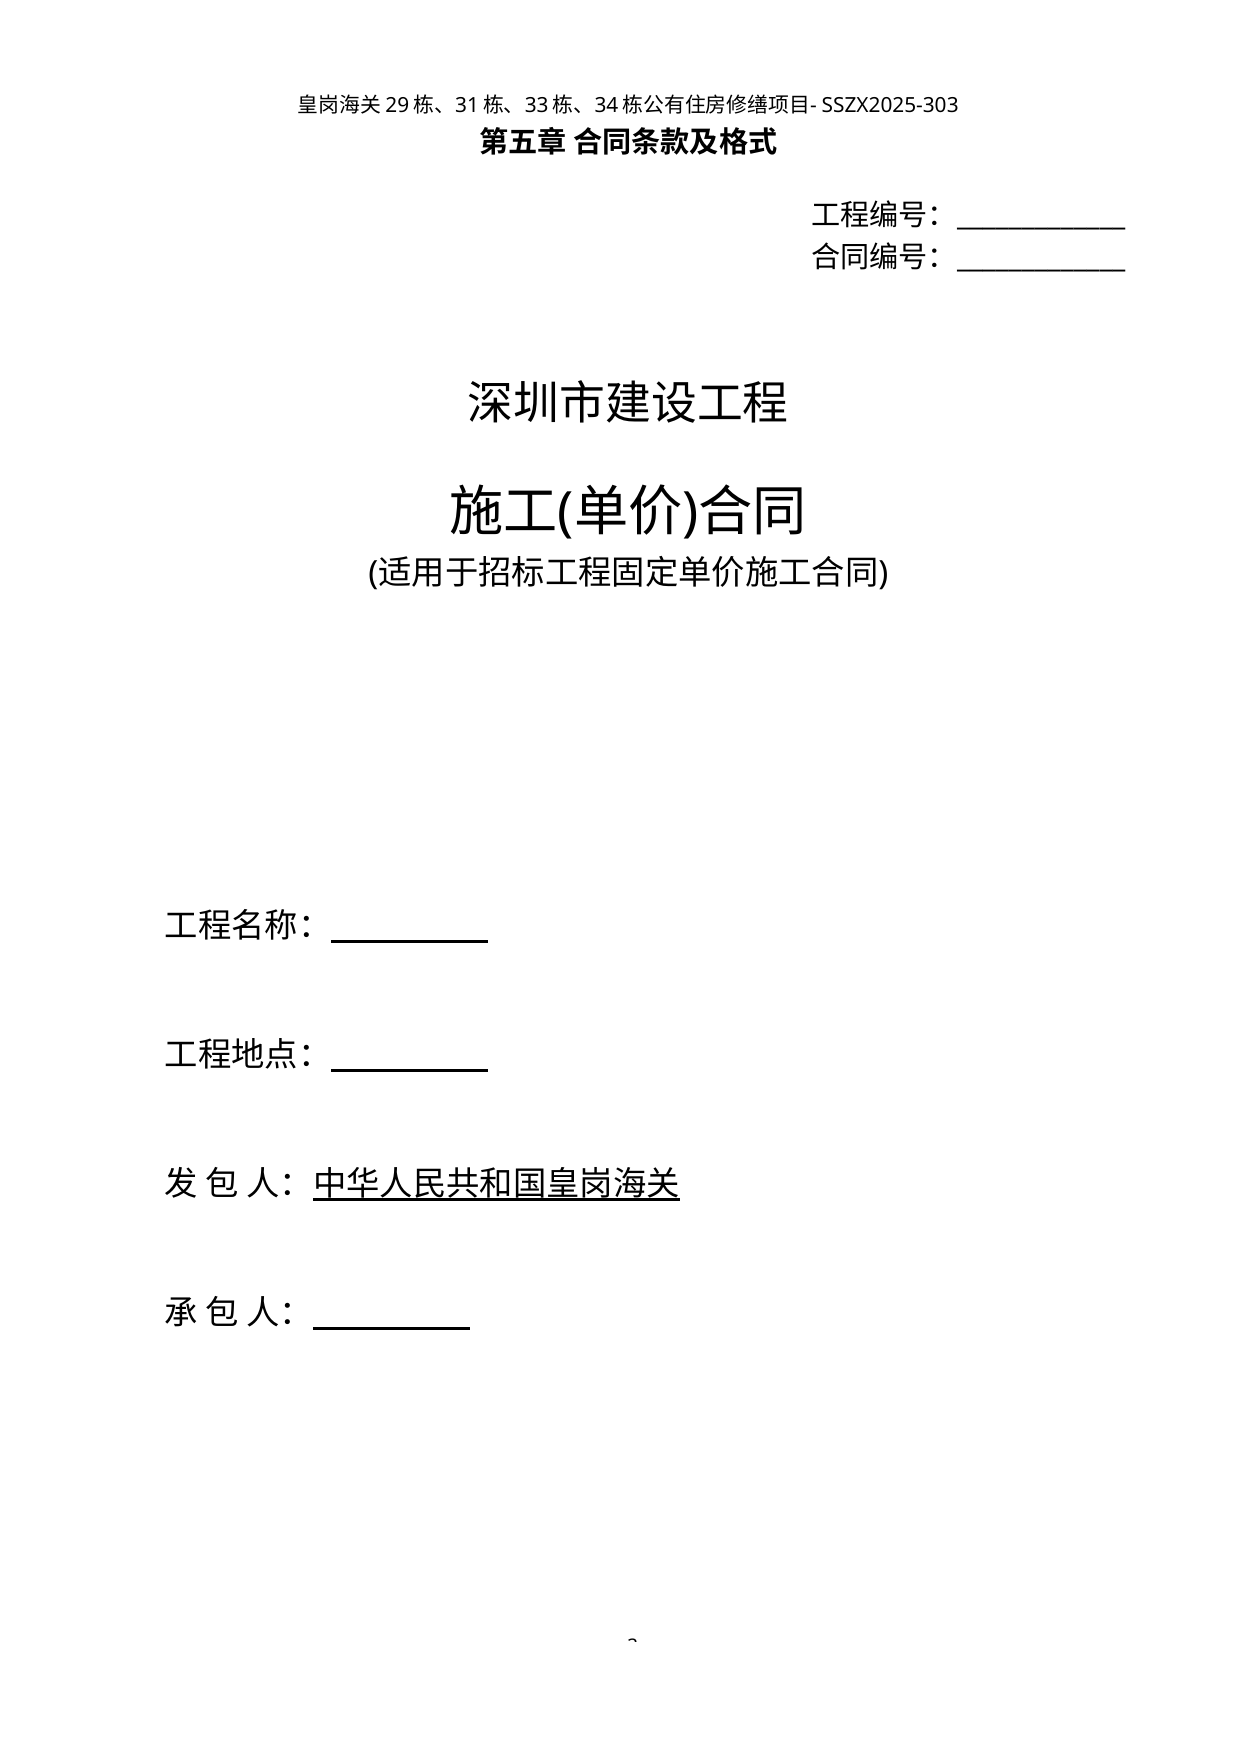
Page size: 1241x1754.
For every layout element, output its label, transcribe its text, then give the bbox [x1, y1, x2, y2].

text 工程地点： [131, 1028, 1125, 1076]
text 承 包 人： [131, 1286, 1125, 1334]
text 发 包 人：中华人民共和国皇岗海关 [131, 1157, 1125, 1205]
text (适用于招标工程固定单价施工合同) [131, 546, 1125, 594]
text 合同编号：_____________ [131, 233, 1125, 276]
text 深圳市建设工程 [131, 367, 1125, 433]
text 施工(单价)合同 [131, 467, 1125, 546]
text 工程名称： [131, 899, 1125, 947]
text 工程编号：_____________ [131, 191, 1125, 233]
text 第五章 合同条款及格式 [131, 119, 1125, 161]
